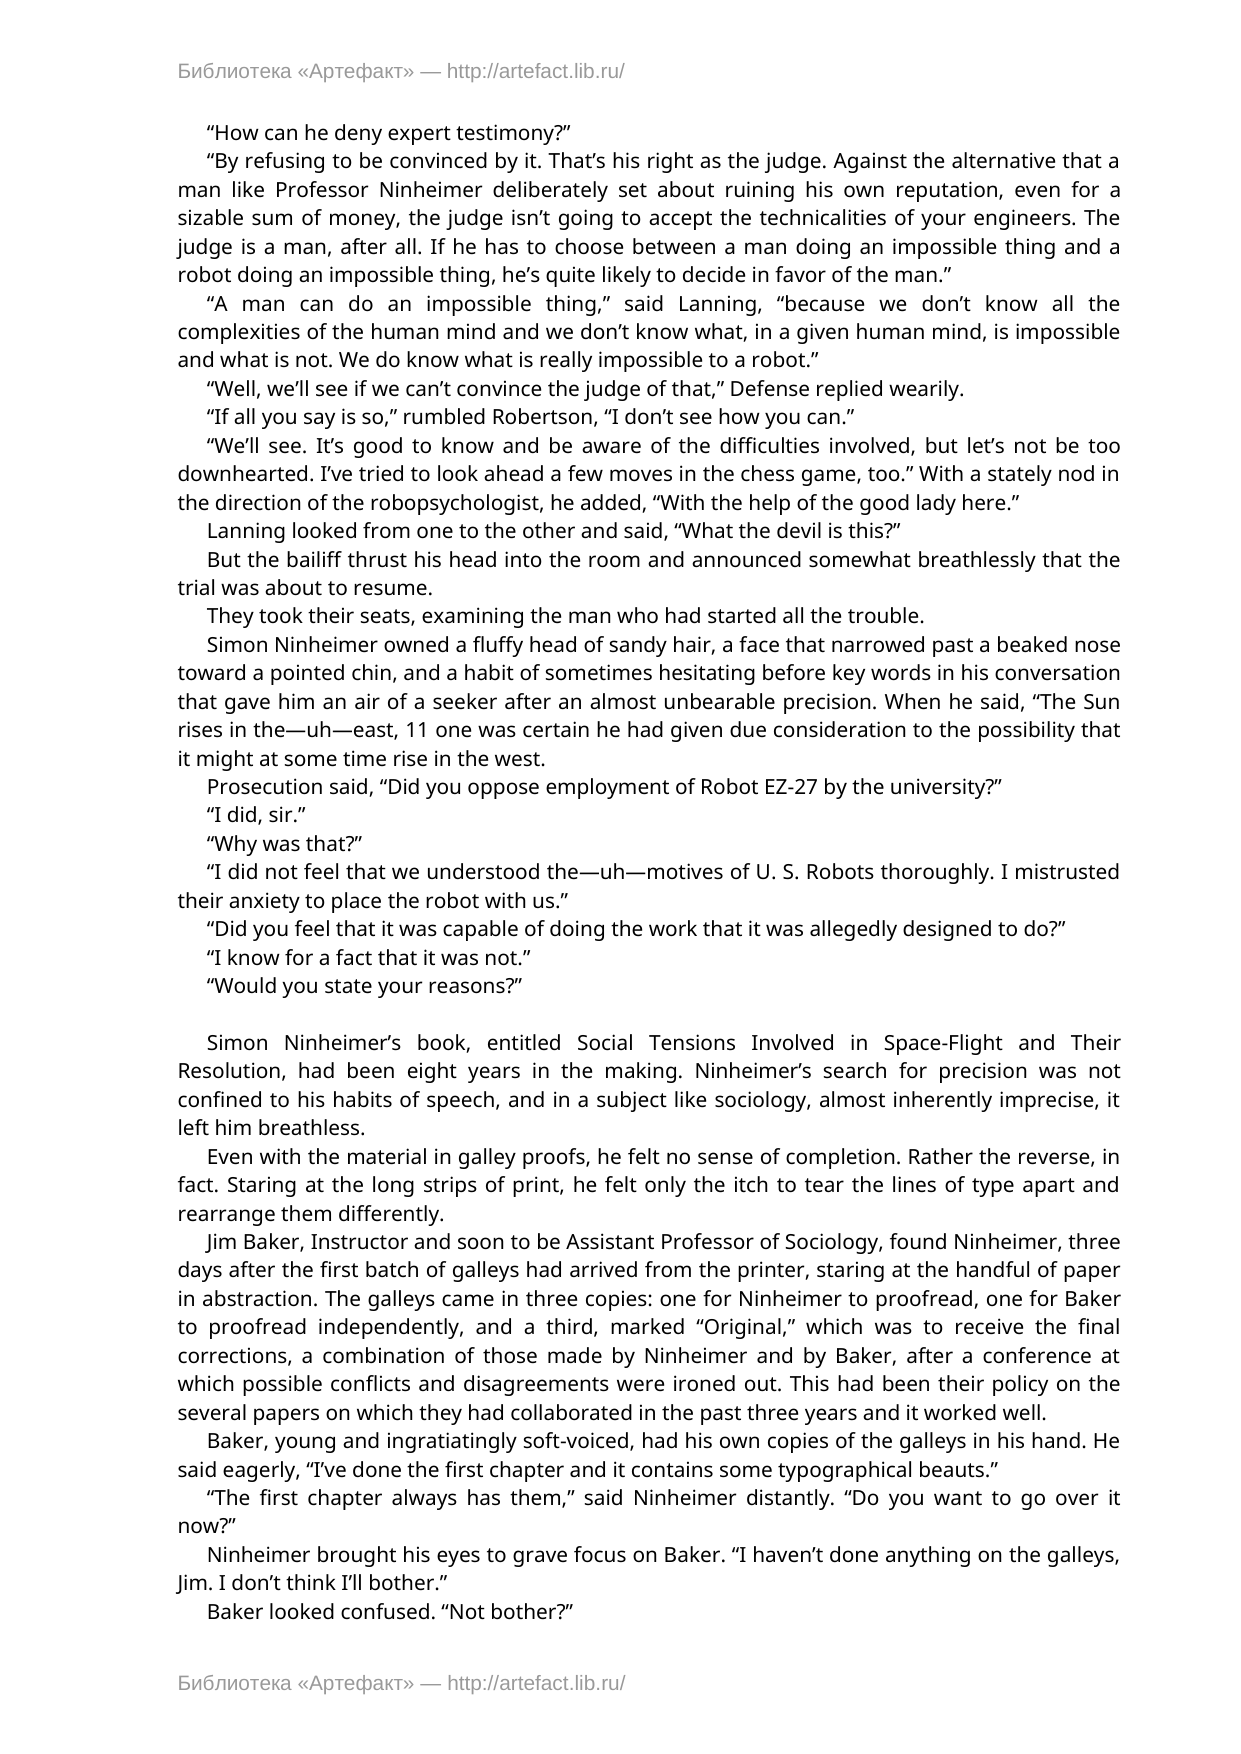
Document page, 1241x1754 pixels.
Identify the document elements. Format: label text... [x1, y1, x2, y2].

text “The first chapter always has them,” said Ninheimer distantly. “Do you want to go over it now?” [177, 1483, 1122, 1540]
text Baker, young and ingratiatingly soft-voiced, had his own copies of the galleys in his hand. He said eagerly, “I’ve done the first chapter and it contains some typographical beauts.” [177, 1426, 1122, 1483]
text “Would you state your reasons?” [177, 971, 1122, 1000]
text Even with the material in galley proofs, he felt no sense of completion. Rather the reverse, in fact. Staring at the long strips of print, he felt only the itch to tear the lines of type apart and rearrange them differently. [177, 1142, 1122, 1227]
text Ninheimer brought his eyes to grave focus on Baker. “I haven’t done anything on the galleys, Jim. I don’t think I’ll bother.” [177, 1540, 1122, 1597]
text “Well, we’ll see if we can’t convince the judge of that,” Defense replied wearily. [177, 374, 1122, 402]
text Prosecution said, “Did you oppose employment of Robot EZ-27 by the university?” [177, 772, 1122, 801]
text But the bailiff thrust his head into the room and announced somewhat breathlessly that the trial was about to resume. [177, 545, 1122, 602]
text “I did, sir.” [177, 801, 1122, 829]
text “A man can do an impossible thing,” said Lanning, “because we don’t know all the complexities of the human mind and we don’t know what, in a given human mind, is impossible and what is not. We do know what is really impossible to a robot.” [177, 289, 1122, 374]
text Baker looked confused. “Not bother?” [177, 1597, 1122, 1625]
text Simon Ninheimer owned a fluffy head of sandy hair, a face that narrowed past a beaked nose toward a pointed chin, and a habit of sometimes hesitating before key words in his conversation that gave him an air of a seeker after an almost unbearable precision. When he said, “The Sun rises in the—uh—east, 11 one was certain he had given due consideration to the possibility that it might at some time rise in the west. [177, 630, 1122, 772]
text Lanning looked from one to the other and said, “What the devil is this?” [177, 516, 1122, 545]
text They took their seats, examining the man who had started all the trouble. [177, 602, 1122, 630]
text “Did you feel that it was capable of doing the work that it was allegedly designed to do?” [177, 914, 1122, 943]
text “How can he deny expert testimony?” [177, 118, 1122, 147]
text “By refusing to be convinced by it. That’s his right as the judge. Against the alternative that a man like Professor Ninheimer deliberately set about ruining his own reputation, even for a sizable sum of money, the judge isn’t going to accept the technicalities of your engineers. The judge is a man, after all. If he has to choose between a man doing an impossible thing and a robot doing an impossible thing, he’s quite likely to decide in favor of the man.” [177, 147, 1122, 289]
text “We’ll see. It’s good to know and be aware of the difficulties involved, but let’s not be too downhearted. I’ve tried to look ahead a few moves in the chess game, too.” With a stately nod in the direction of the robopsychologist, he added, “With the help of the good lady here.” [177, 431, 1122, 516]
text “I know for a fact that it was not.” [177, 943, 1122, 971]
text “If all you say is so,” rumbled Robertson, “I don’t see how you can.” [177, 402, 1122, 431]
text Simon Ninheimer’s book, entitled Social Tensions Involved in Space-Flight and Their Resolution, had been eight years in the making. Ninheimer’s search for precision was not confined to his habits of speech, and in a subject like sociology, almost inherently imprecise, it left him breathless. [177, 1028, 1122, 1142]
text “I did not feel that we understood the—uh—motives of U. S. Robots thoroughly. I mistrusted their anxiety to place the robot with us.” [177, 857, 1122, 914]
text Jim Baker, Instructor and soon to be Assistant Professor of Sociology, found Ninheimer, three days after the first batch of galleys had arrived from the printer, staring at the handful of paper in abstraction. The galleys came in three copies: one for Ninheimer to proofread, one for Baker to proofread independently, and a third, marked “Original,” which was to receive the final corrections, a combination of those made by Ninheimer and by Baker, after a conference at which possible conflicts and disagreements were ironed out. This had been their policy on the several papers on which they had collaborated in the past three years and it worked well. [177, 1227, 1122, 1426]
text “Why was that?” [177, 829, 1122, 857]
